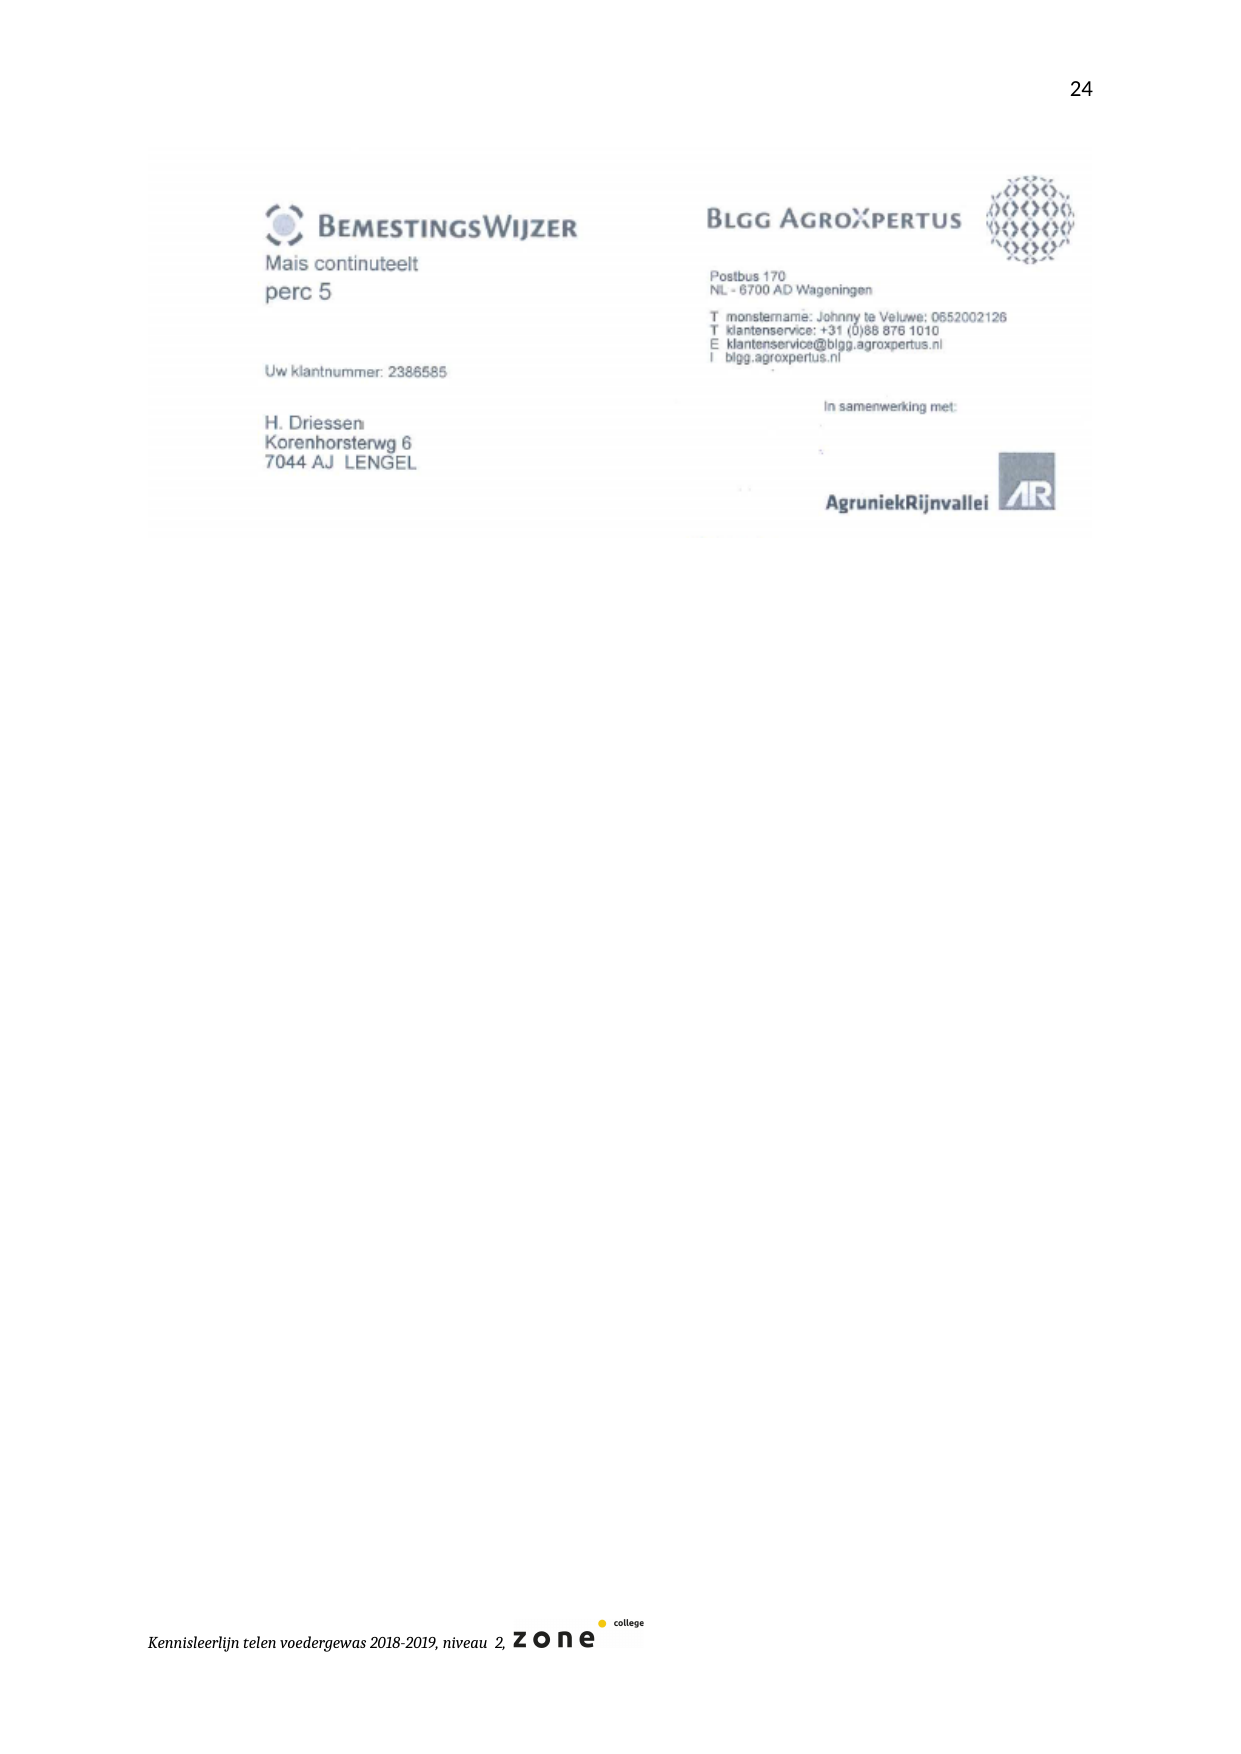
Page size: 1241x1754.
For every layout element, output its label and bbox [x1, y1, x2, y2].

picture [513, 1619, 644, 1648]
picture [147, 147, 1093, 538]
